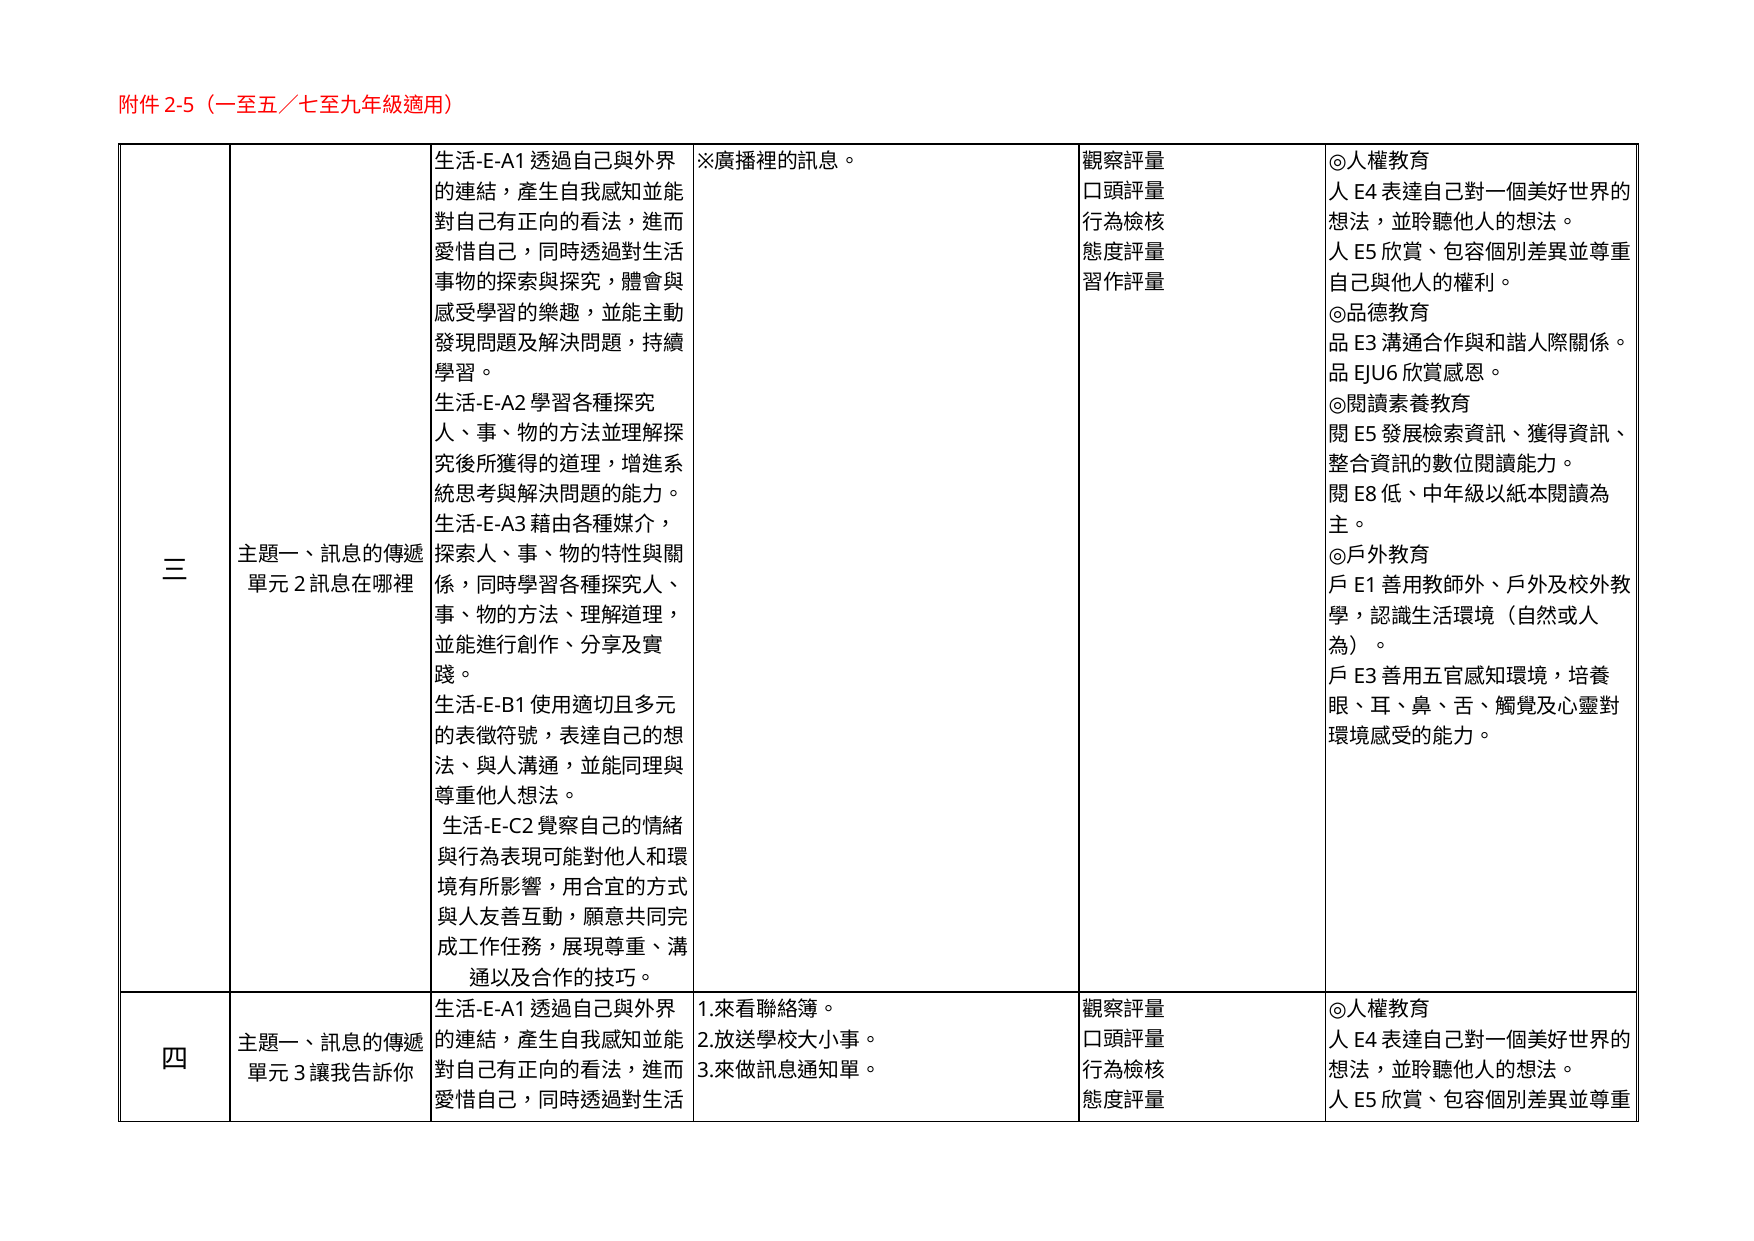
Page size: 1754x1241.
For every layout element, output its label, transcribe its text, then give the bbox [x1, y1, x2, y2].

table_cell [1080, 993, 1325, 1121]
table_cell ※廣播裡的訊息。 [694, 145, 1078, 991]
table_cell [694, 993, 1078, 1121]
table_cell 主題一、訊息的傳遞 單元3讓我告訴你 [231, 993, 430, 1121]
table_cell 四 [121, 993, 229, 1121]
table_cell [1080, 145, 1325, 991]
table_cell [1326, 145, 1636, 991]
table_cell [432, 993, 693, 1121]
table_cell 主題一、訊息的傳遞 單元2訊息在哪裡 [231, 145, 430, 991]
table_cell 三 [121, 145, 229, 991]
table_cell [1326, 993, 1636, 1121]
